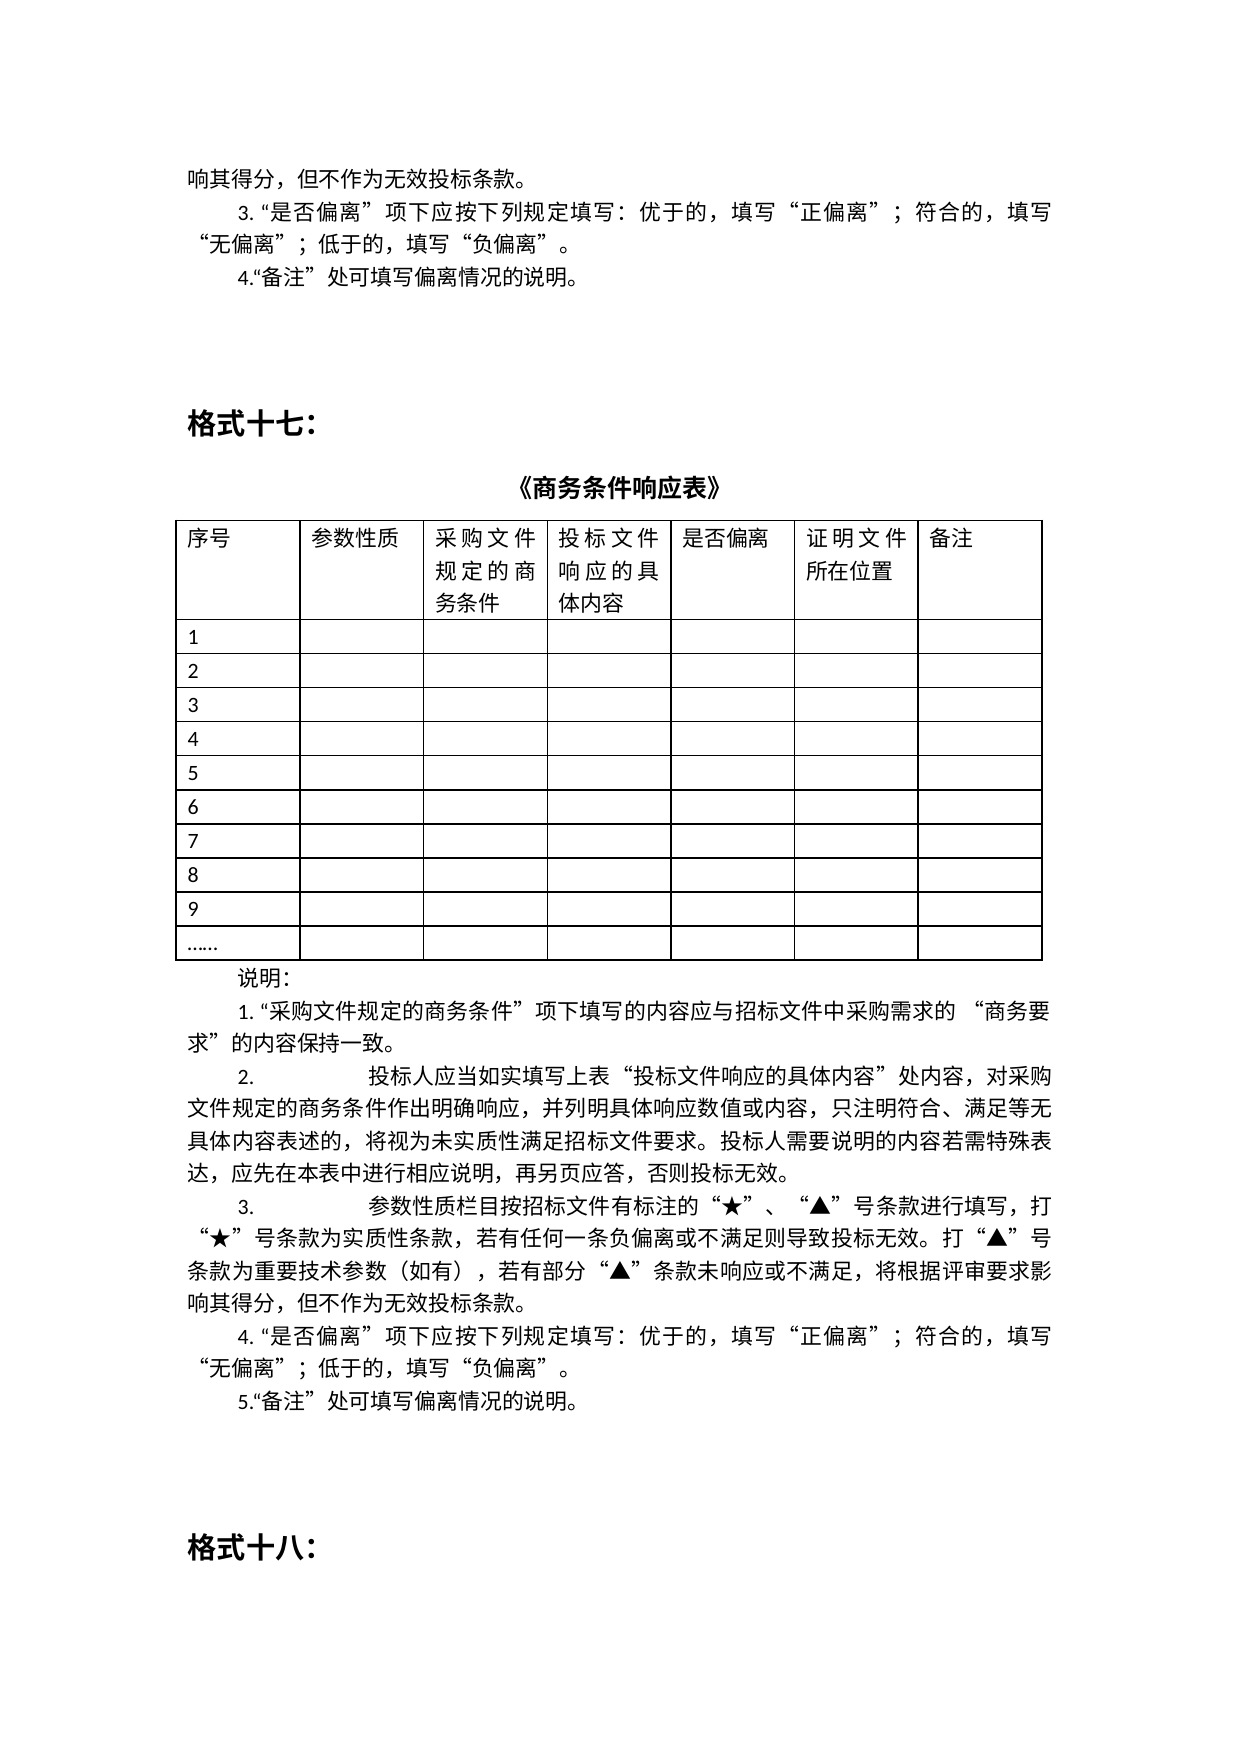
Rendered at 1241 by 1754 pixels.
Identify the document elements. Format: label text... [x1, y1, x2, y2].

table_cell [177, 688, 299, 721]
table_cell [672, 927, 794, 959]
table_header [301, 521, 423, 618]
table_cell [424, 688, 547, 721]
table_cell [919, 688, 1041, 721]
text 1. “采购文件规定的商务条件”项下填写的内容应与招标文件中采购需求的 “商务要求”的内容保持一致。 [187, 993, 1053, 1058]
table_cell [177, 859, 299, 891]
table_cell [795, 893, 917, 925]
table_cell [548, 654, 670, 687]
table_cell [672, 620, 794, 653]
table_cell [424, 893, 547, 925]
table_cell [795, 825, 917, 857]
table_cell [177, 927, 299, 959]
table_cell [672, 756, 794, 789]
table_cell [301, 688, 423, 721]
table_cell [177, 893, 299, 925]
text 格式十八： [187, 1513, 1053, 1578]
text 5.“备注”处可填写偏离情况的说明。 [187, 1383, 1053, 1416]
text 4. “是否偏离”项下应按下列规定填写：优于的，填写“正偏离”；符合的，填写“无偏离”；低于的，填写“负偏离”。 [187, 1318, 1053, 1383]
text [187, 162, 1053, 194]
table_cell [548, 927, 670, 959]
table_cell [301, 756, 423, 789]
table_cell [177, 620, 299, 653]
text 2. 投标人应当如实填写上表“投标文件响应的具体内容”处内容，对采购文件规定的商务条件作出明确响应，并列明具体响应数值或内容，只注明符合、满足等无具体内容表述的，将视为未实质性满足招标文件要求。投标人需要说明的内容若需特殊表达，应先在本表中进行相应说明，再另页应答，否则投标无效。 [187, 1058, 1053, 1188]
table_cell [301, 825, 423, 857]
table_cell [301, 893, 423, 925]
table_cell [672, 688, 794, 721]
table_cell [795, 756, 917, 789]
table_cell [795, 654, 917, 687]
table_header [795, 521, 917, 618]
text 4.“备注”处可填写偏离情况的说明。 [187, 259, 1053, 292]
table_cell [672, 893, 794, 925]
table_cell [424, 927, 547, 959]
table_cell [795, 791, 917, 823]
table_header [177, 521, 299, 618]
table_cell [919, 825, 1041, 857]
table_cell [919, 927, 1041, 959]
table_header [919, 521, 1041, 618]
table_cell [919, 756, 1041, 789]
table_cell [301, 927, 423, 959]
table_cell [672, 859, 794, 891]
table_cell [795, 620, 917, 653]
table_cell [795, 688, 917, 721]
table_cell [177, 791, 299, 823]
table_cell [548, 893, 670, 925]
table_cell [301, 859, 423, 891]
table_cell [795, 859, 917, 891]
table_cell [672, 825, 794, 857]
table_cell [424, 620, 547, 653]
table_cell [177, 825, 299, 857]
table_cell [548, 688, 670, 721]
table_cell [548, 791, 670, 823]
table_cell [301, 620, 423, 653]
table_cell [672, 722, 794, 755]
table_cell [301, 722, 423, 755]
text 3. 参数性质栏目按招标文件有标注的“★”、“▲”号条款进行填写，打“★”号条款为实质性条款，若有任何一条负偏离或不满足则导致投标无效。打“▲”号条款为重要技术参数（如有），若有部分“▲”条款未响应或不满足，将根据评审要求影响其得分，但不作为无效投标条款。 [187, 1188, 1053, 1318]
text 说明： [187, 961, 1053, 993]
text 《商务条件响应表》 [187, 454, 1053, 519]
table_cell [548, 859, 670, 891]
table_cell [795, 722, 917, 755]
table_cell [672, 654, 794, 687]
text 3. “是否偏离”项下应按下列规定填写：优于的，填写“正偏离”；符合的，填写“无偏离”；低于的，填写“负偏离”。 [187, 194, 1053, 259]
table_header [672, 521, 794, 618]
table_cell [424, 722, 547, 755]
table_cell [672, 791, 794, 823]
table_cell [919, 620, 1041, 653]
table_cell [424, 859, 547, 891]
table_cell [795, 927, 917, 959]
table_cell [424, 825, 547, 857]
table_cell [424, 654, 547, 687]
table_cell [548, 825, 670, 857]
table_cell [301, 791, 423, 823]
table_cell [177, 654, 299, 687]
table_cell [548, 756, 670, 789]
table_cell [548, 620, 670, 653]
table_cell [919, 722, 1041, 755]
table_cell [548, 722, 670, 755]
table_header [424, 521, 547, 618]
text 格式十七： [187, 389, 1053, 454]
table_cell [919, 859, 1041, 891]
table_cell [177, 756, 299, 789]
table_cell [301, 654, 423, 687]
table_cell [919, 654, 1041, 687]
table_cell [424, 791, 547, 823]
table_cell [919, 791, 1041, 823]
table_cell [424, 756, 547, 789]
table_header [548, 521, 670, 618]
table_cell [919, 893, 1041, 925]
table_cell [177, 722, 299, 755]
